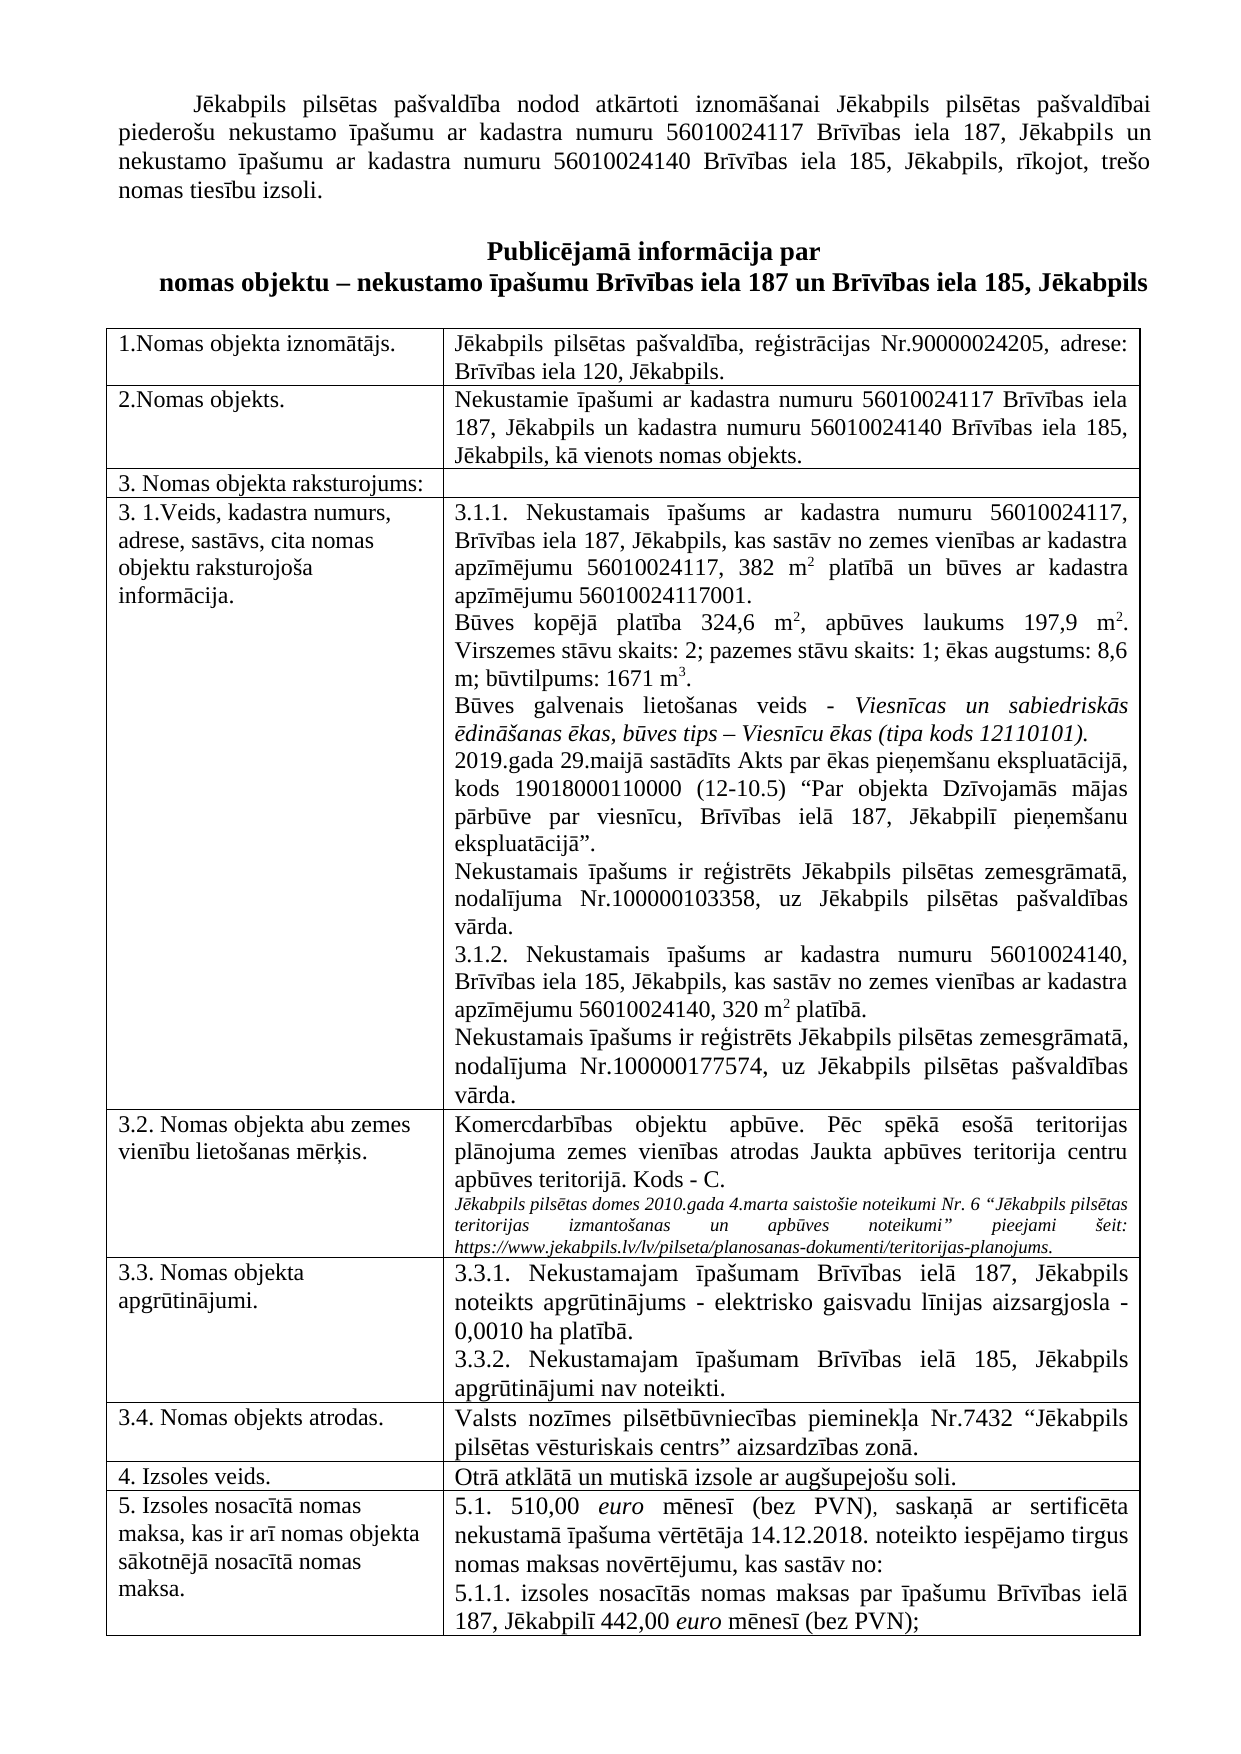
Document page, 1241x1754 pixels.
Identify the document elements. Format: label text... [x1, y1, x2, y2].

text Jēkabpils pilsētas pašvaldība nodod atkārtoti iznomāšanai Jēkabpils pilsētas pašvaldībai piederošu nekustamo īpašumu ar kadastra numuru 56010024117 Brīvības iela 187, Jēkabpils un nekustamo īpašumu ar kadastra numuru 56010024140 Brīvības iela 185, Jēkabpils, rīkojot, trešo nomas tiesību izsoli. [118, 89, 1152, 204]
table_cell Otrā atklātā un mutiskā izsole ar augšupejošu soli. [444, 1462, 1139, 1490]
table_cell 3. Nomas objekta raksturojums: [107, 469, 443, 497]
table_cell Komercdarbības objektu apbūve. Pēc spēkā esošā teritorijas plānojuma zemes vienības atrodas Jaukta apbūves teritorija centru apbūves teritorijā. Kods - C. Jēkabpils pilsētas domes 2010.gada 4.marta saistošie noteikumi Nr. 6 “Jēkabpils pilsētas teritorijas izmantošanas un apbūves noteikumi” pieejami šeit: https://www.jekabpils.lv/lv/pilseta/planosanas-dokumenti/teritorijas-planojums. [444, 1110, 1139, 1257]
text Publicējamā informācija par [156, 235, 1152, 266]
table_cell 4. Izsoles veids. [107, 1462, 443, 1490]
text nomas objektu – nekustamo īpašumu Brīvības iela 187 un Brīvības iela 185, Jēkabpils [156, 266, 1152, 297]
table_cell 3.1.1. Nekustamais īpašums ar kadastra numuru 56010024117, Brīvības iela 187, Jēkabpils, kas sastāv no zemes vienības ar kadastra apzīmējumu 56010024117, 382 m2 platībā un būves ar kadastra apzīmējumu 56010024117001. Būves kopējā platība 324,6 m2, apbūves laukums 197,9 m2. Virszemes stāvu skaits: 2; pazemes stāvu skaits: 1; ēkas augstums: 8,6 m; būvtilpums: 1671 m3. Būves galvenais lietošanas veids - Viesnīcas un sabiedriskās ēdināšanas ēkas, būves tips – Viesnīcu ēkas (tipa kods 12110101). 2019.gada 29.maijā sastādīts Akts par ēkas pieņemšanu ekspluatācijā, kods 19018000110000 (12-10.5) “Par objekta Dzīvojamās mājas pārbūve par viesnīcu, Brīvības ielā 187, Jēkabpilī pieņemšanu ekspluatācijā”. Nekustamais īpašums ir reģistrēts Jēkabpils pilsētas zemesgrāmatā, nodalījuma Nr.100000103358, uz Jēkabpils pilsētas pašvaldības vārda. 3.1.2. Nekustamais īpašums ar kadastra numuru 56010024140, Brīvības iela 185, Jēkabpils, kas sastāv no zemes vienības ar kadastra apzīmējumu 56010024140, 320 m2 platībā. Nekustamais īpašums ir reģistrēts Jēkabpils pilsētas zemesgrāmatā, nodalījuma Nr.100000177574, uz Jēkabpils pilsētas pašvaldības vārda. [444, 498, 1139, 1109]
table_cell Valsts nozīmes pilsētbūvniecības pieminekļa Nr.7432 “Jēkabpils pilsētas vēsturiskais centrs” aizsardzības zonā. [444, 1403, 1139, 1461]
table_cell 2.Nomas objekts. [107, 386, 443, 468]
table_cell 3.4. Nomas objekts atrodas. [107, 1403, 443, 1461]
table_cell [444, 469, 1139, 497]
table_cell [107, 1491, 443, 1635]
table_header 1.Nomas objekta iznomātājs. [107, 329, 443, 384]
table_cell 3.3.1. Nekustamajam īpašumam Brīvības ielā 187, Jēkabpils noteikts apgrūtinājums - elektrisko gaisvadu līnijas aizsargjosla - 0,0010 ha platībā. 3.3.2. Nekustamajam īpašumam Brīvības ielā 185, Jēkabpils apgrūtinājumi nav noteikti. [444, 1258, 1139, 1402]
table_cell 3.3. Nomas objekta apgrūtinājumi. [107, 1258, 443, 1402]
table_cell Nekustamie īpašumi ar kadastra numuru 56010024117 Brīvības iela 187, Jēkabpils un kadastra numuru 56010024140 Brīvības iela 185, Jēkabpils, kā vienots nomas objekts. [444, 386, 1139, 468]
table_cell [444, 1491, 1139, 1635]
table_header Jēkabpils pilsētas pašvaldība, reģistrācijas Nr.90000024205, adrese: Brīvības iela 120, Jēkabpils. [444, 329, 1139, 384]
table_cell 3.2. Nomas objekta abu zemes vienību lietošanas mērķis. [107, 1110, 443, 1257]
table_cell 3. 1.Veids, kadastra numurs, adrese, sastāvs, cita nomas objektu raksturojoša informācija. [107, 498, 443, 1109]
